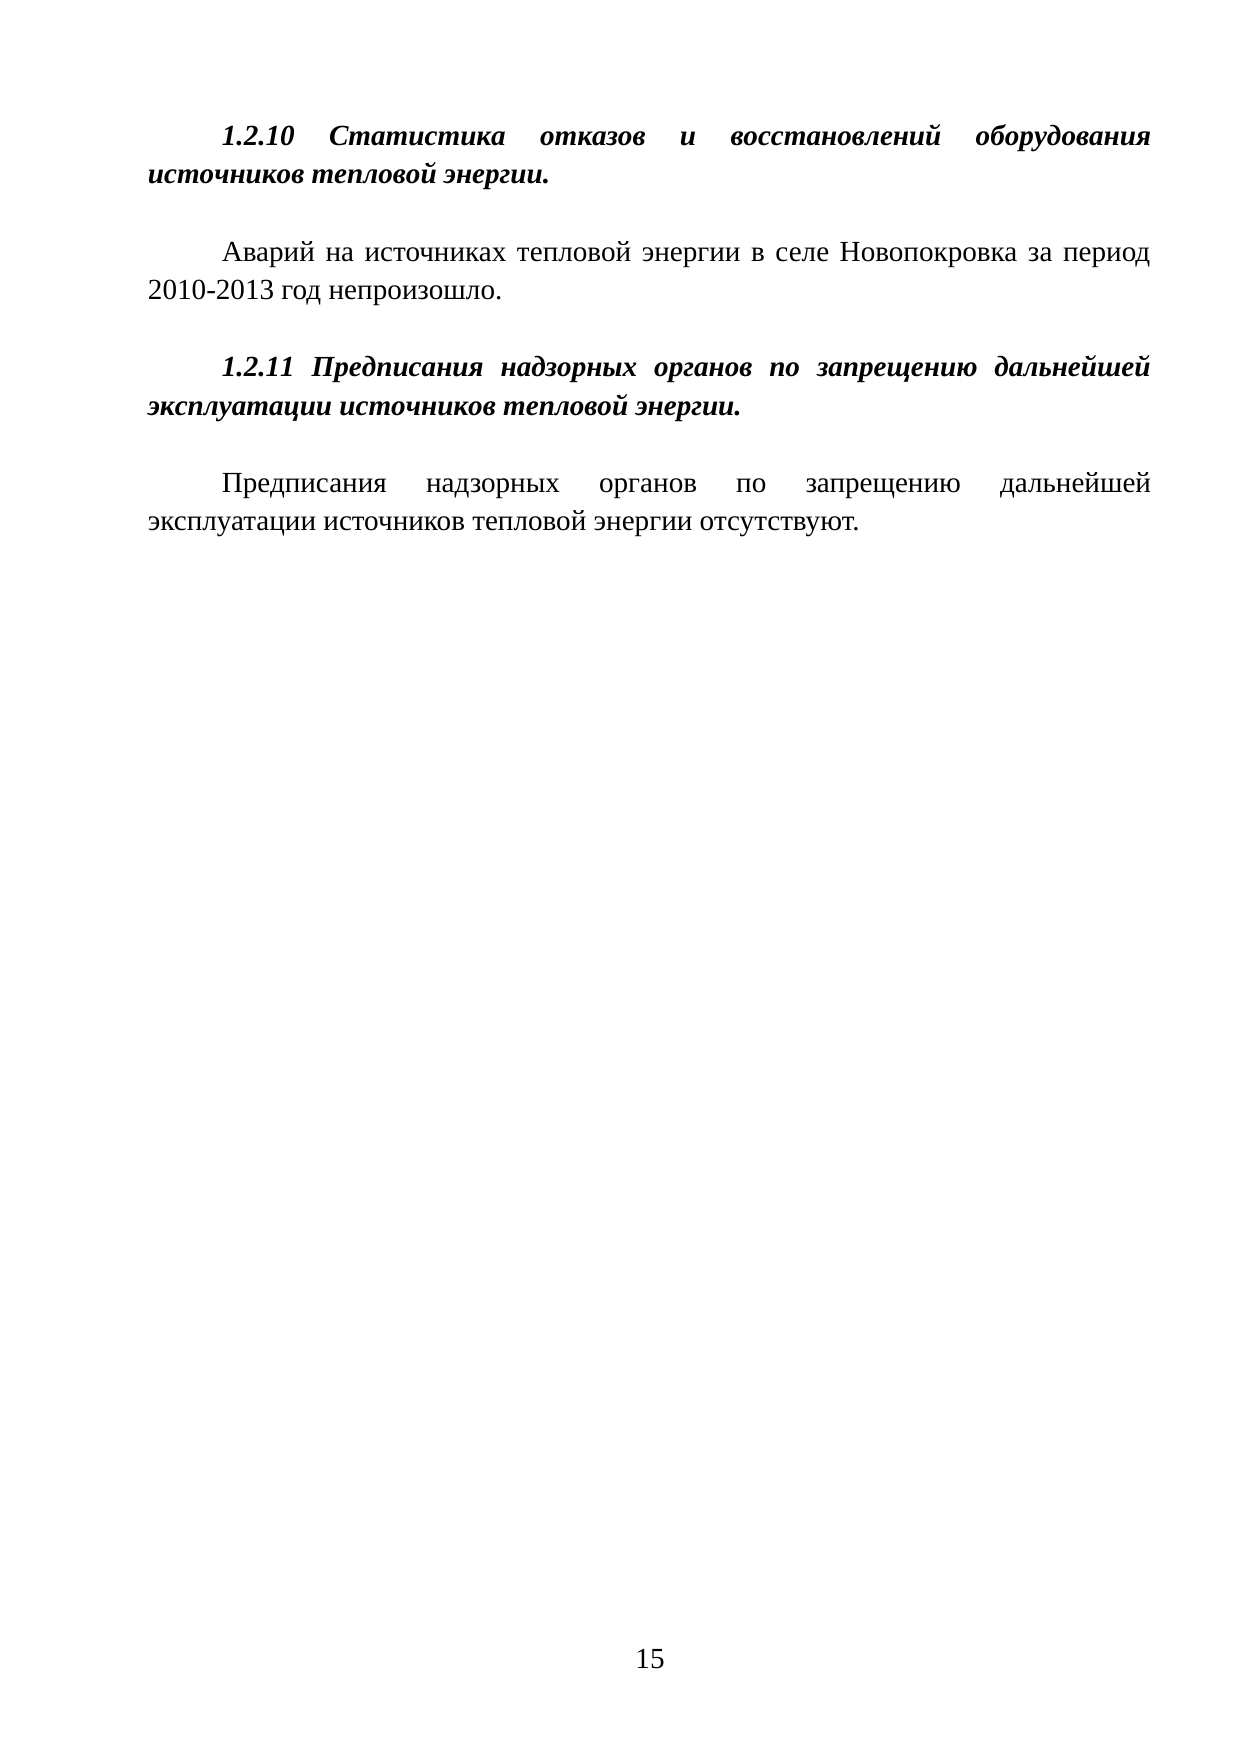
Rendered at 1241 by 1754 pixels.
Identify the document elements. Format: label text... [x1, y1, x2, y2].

subtitle 1.2.11 Предписания надзорных органов по запрещению дальнейшей эксплуатации источников тепловой энергии. [148, 349, 1152, 421]
subtitle 1.2.10 Статистика отказов и восстановлений оборудования источников тепловой энергии. [148, 118, 1152, 190]
text Аварий на источниках тепловой энергии в селе Новопокровка за период 2010-2013 год непроизошло. [148, 234, 1152, 306]
text Предписания надзорных органов по запрещению дальнейшей эксплуатации источников тепловой энергии отсутствуют. [148, 465, 1152, 537]
